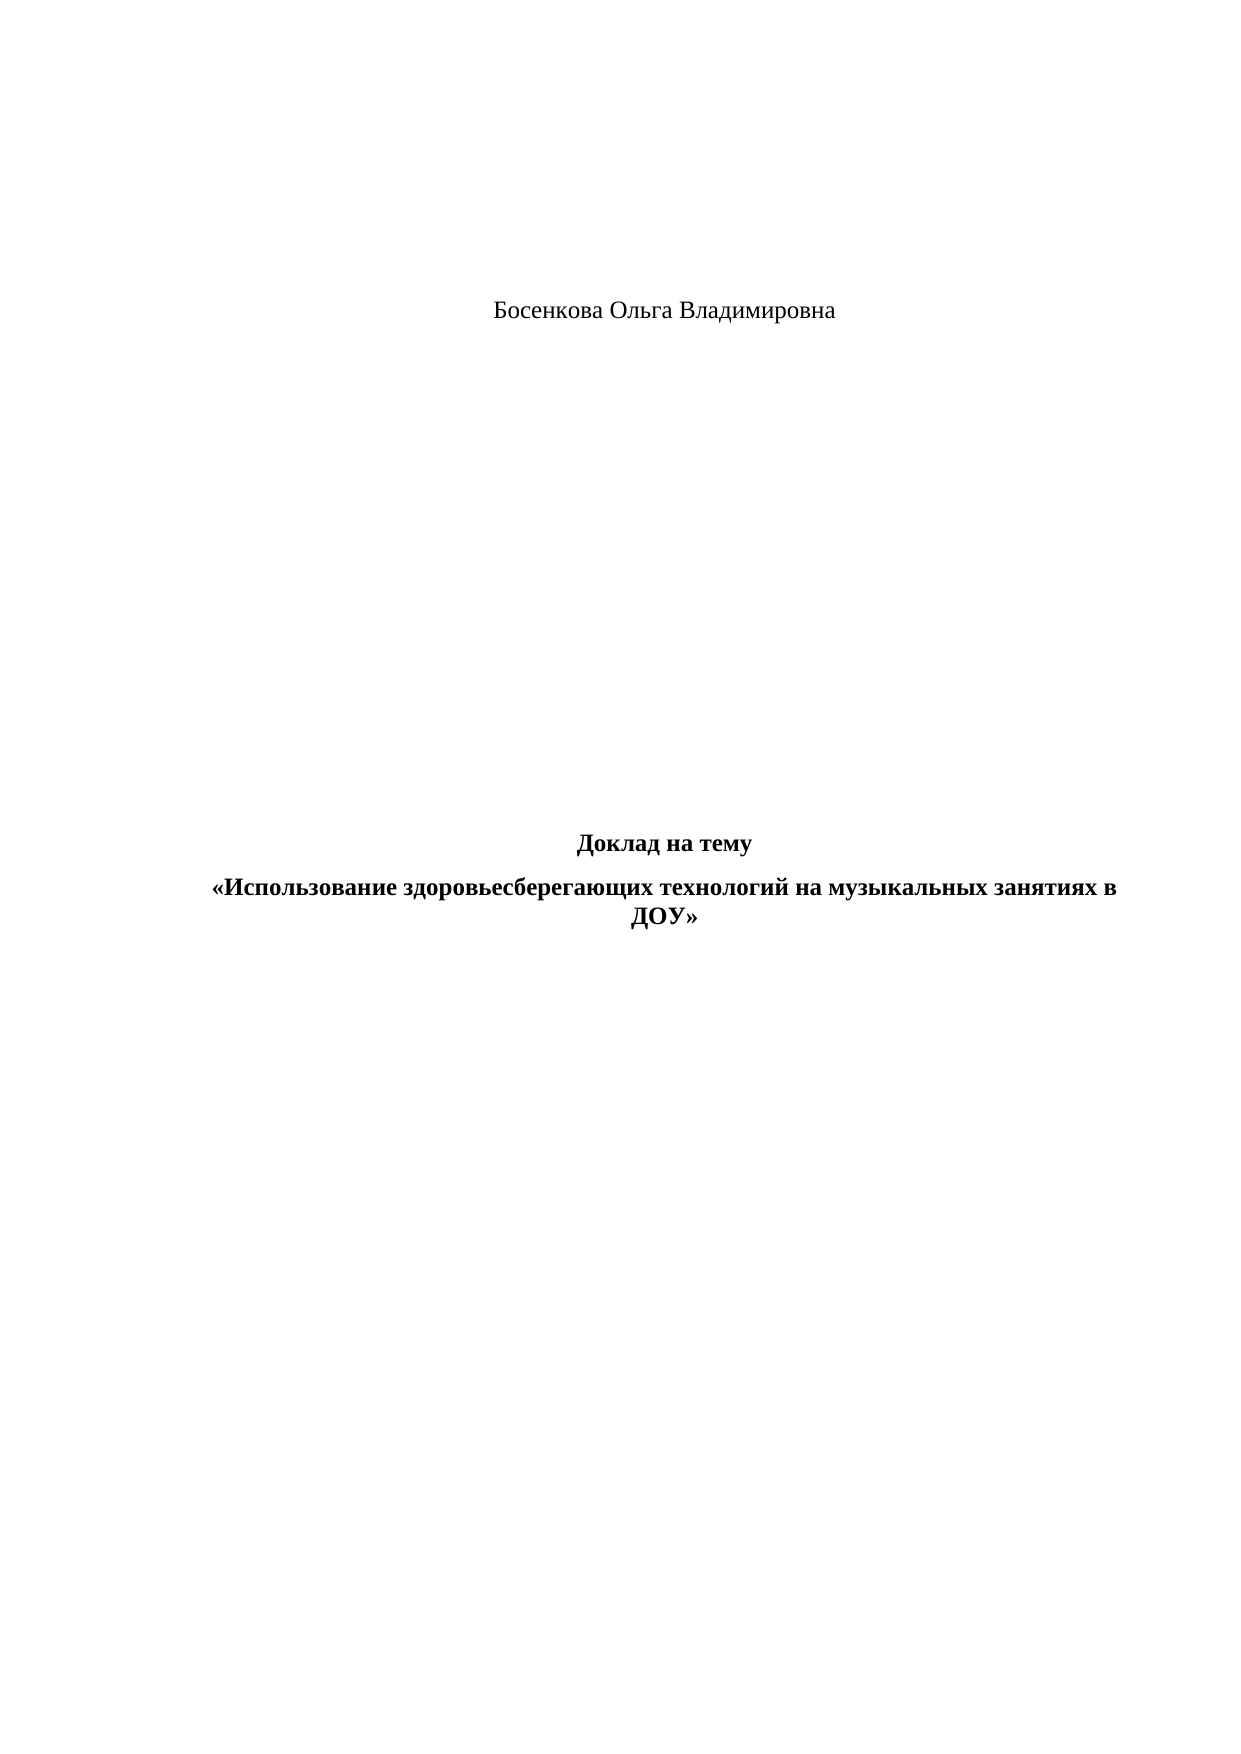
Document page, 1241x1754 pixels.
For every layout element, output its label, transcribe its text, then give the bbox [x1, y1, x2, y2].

text «Использование здоровьесберегающих технологий на музыкальных занятиях в ДОУ» [177, 872, 1152, 930]
text Доклад на тему [177, 828, 1152, 857]
text Босенкова Ольга Владимировна [177, 296, 1152, 324]
